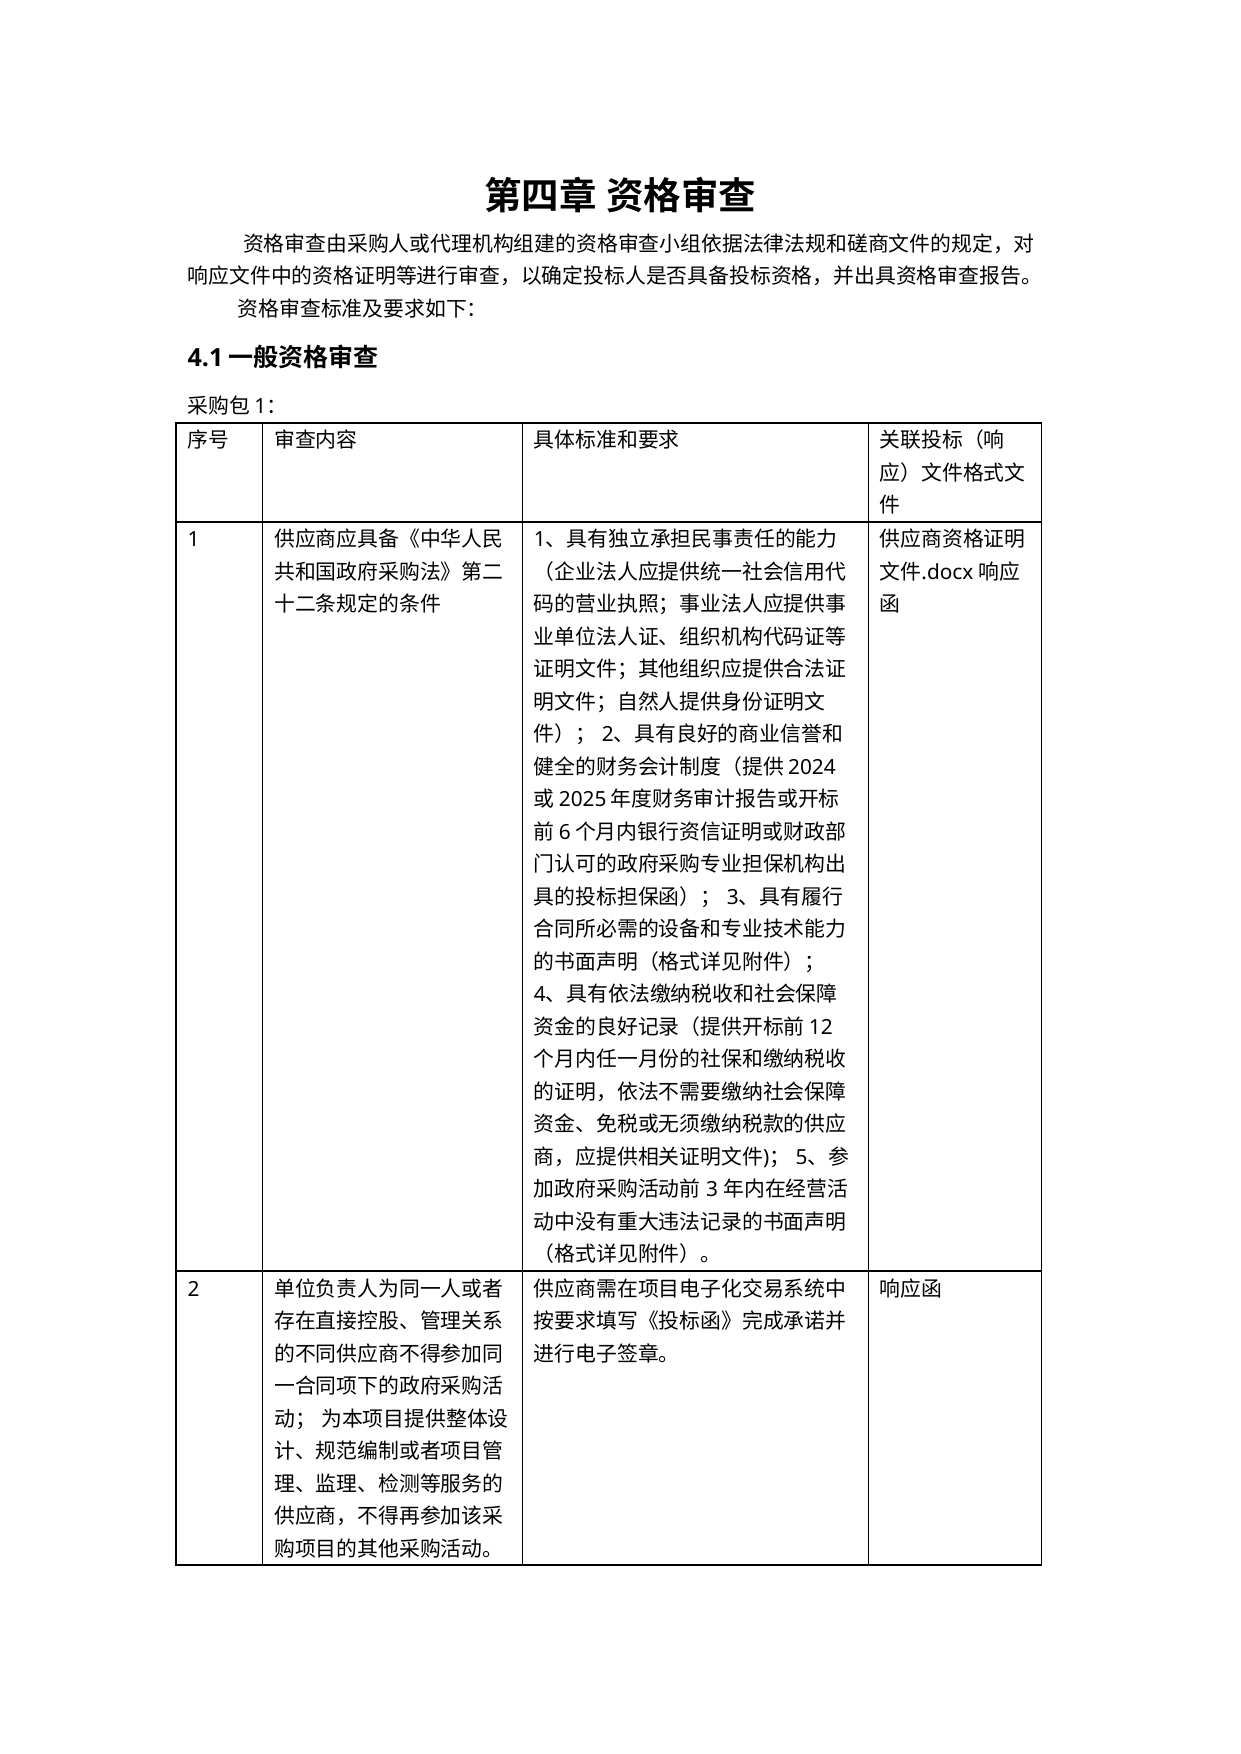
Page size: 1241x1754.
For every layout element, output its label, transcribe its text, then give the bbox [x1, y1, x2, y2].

table_cell 供应商需在项目电子化交易系统中按要求填写《投标函》完成承诺并进行电子签章。 [523, 1272, 868, 1564]
table_cell 1、具有独立承担民事责任的能力（企业法人应提供统一社会信用代码的营业执照；事业法人应提供事业单位法人证、组织机构代码证等证明文件；其他组织应提供合法证明文件；自然人提供身份证明文件）； 2、具有良好的商业信誉和健全的财务会计制度（提供2024或2025年度财务审计报告或开标前6个月内银行资信证明或财政部门认可的政府采购专业担保机构出具的投标担保函）； 3、具有履行合同所必需的设备和专业技术能力的书面声明（格式详见附件）； 4、具有依法缴纳税收和社会保障资金的良好记录（提供开标前12个月内任一月份的社保和缴纳税收的证明，依法不需要缴纳社会保障资金、免税或无须缴纳税款的供应商，应提供相关证明文件)； 5、参加政府采购活动前 3 年内在经营活动中没有重大违法记录的书面声明（格式详见附件）。 [523, 523, 868, 1270]
table_header 序号 [177, 424, 262, 521]
table_cell 2 [177, 1272, 262, 1564]
table_cell 供应商应具备《中华人民共和国政府采购法》第二十二条规定的条件 [263, 523, 522, 1270]
table_header 审查内容 [263, 424, 522, 521]
table_header 具体标准和要求 [523, 424, 868, 521]
table_cell 单位负责人为同一人或者存在直接控股、管理关系的不同供应商不得参加同一合同项下的政府采购活动； 为本项目提供整体设计、规范编制或者项目管理、监理、检测等服务的供应商，不得再参加该采购项目的其他采购活动。 [263, 1272, 522, 1564]
text 4.1一般资格审查 [187, 324, 1053, 389]
text 资格审查标准及要求如下： [187, 292, 1053, 324]
text 资格审查由采购人或代理机构组建的资格审查小组依据法律法规和磋商文件的规定，对响应文件中的资格证明等进行审查，以确定投标人是否具备投标资格，并出具资格审查报告。 [187, 227, 1053, 292]
text 第四章 资格审查 [187, 162, 1053, 227]
table_header 关联投标（响应）文件格式文件 [869, 424, 1041, 521]
table_cell 供应商资格证明文件.docx 响应函 [869, 523, 1041, 1270]
table_cell 响应函 [869, 1272, 1041, 1564]
table_cell 1 [177, 523, 262, 1270]
text 采购包1： [187, 389, 1053, 422]
